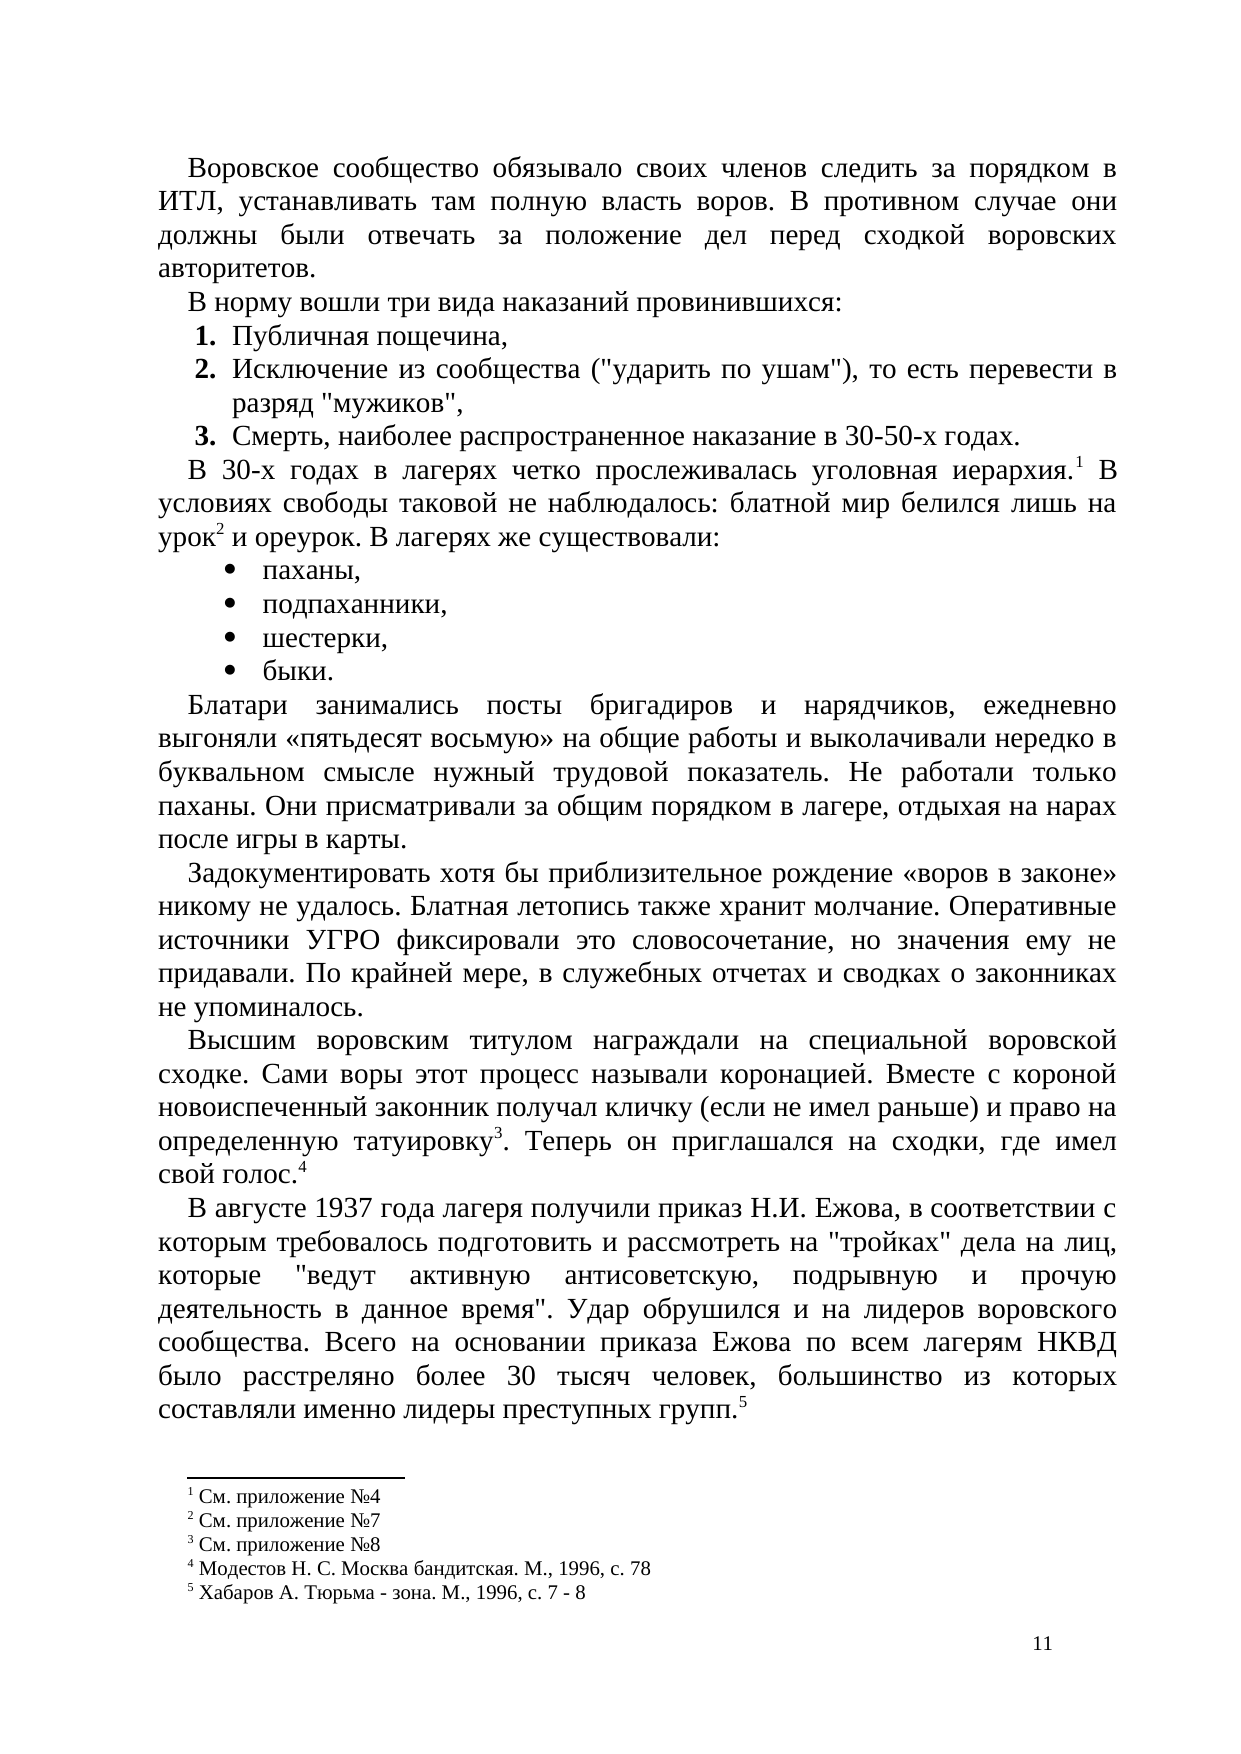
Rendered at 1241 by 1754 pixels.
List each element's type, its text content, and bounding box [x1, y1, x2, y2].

text В 30-х годах в лагерях четко прослеживалась уголовная иерархия. В условиях свободы таковой не наблюдалось: блатной мир белился лишь на урок и ореурок. В лагерях же существовали: [158, 452, 1118, 552]
text В августе 1937 года лагеря получили приказ Н.И. Ежова, в соответствии с которым требовалось подготовить и рассмотреть на "тройках" дела на лиц, которые "ведут активную антисоветскую, подрывную и прочую деятельность в данное время". Удар обрушился и на лидеров воровского сообщества. Всего на основании приказа Ежова по всем лагерям НКВД было расстреляно более 30 тысяч человек, большинство из которых составляли именно лидеры преступных групп. [158, 1190, 1118, 1425]
text Высшим воровским титулом награждали на специальной воровской сходке. Сами воры этот процесс называли коронацией. Вместе с короной новоиспеченный законник получал кличку (если не имел раньше) и право на определенную татуировку. Теперь он приглашался на сходки, где имел свой голос. [158, 1022, 1118, 1190]
list подпаханники, [225, 586, 1118, 620]
list шестерки, [225, 620, 1118, 653]
text В норму вошли три вида наказаний провинившихся: [158, 284, 1118, 318]
text Задокументировать хотя бы приблизительное рождение «воров в законе» никому не удалось. Блатная летопись также хранит молчание. Оперативные источники УГРО фиксировали это словосочетание, но значения ему не придавали. По крайней мере, в служебных отчетах и сводках о законниках не упоминалось. [158, 855, 1118, 1022]
list Исключение из сообщества ("ударить по ушам"), то есть перевести в разряд "мужиков", [194, 351, 1118, 418]
text Блатари занимались посты бригадиров и нарядчиков, ежедневно выгоняли «пятьдесят восьмую» на общие работы и выколачивали нередко в буквальном смысле нужный трудовой показатель. Не работали только паханы. Они присматривали за общим порядком в лагере, отдыхая на нарах после игры в карты. [158, 687, 1118, 855]
list Публичная пощечина, [194, 318, 1118, 351]
text Воровское сообщество обязывало своих членов следить за порядком в ИТЛ, устанавливать там полную власть воров. В противном случае они должны были отвечать за положение дел перед сходкой воровских авторитетов. [158, 150, 1118, 284]
list быки. [225, 653, 1118, 687]
list Смерть, наиболее распространенное наказание в 30-50-х годах. [194, 418, 1118, 452]
list паханы, [225, 552, 1118, 586]
